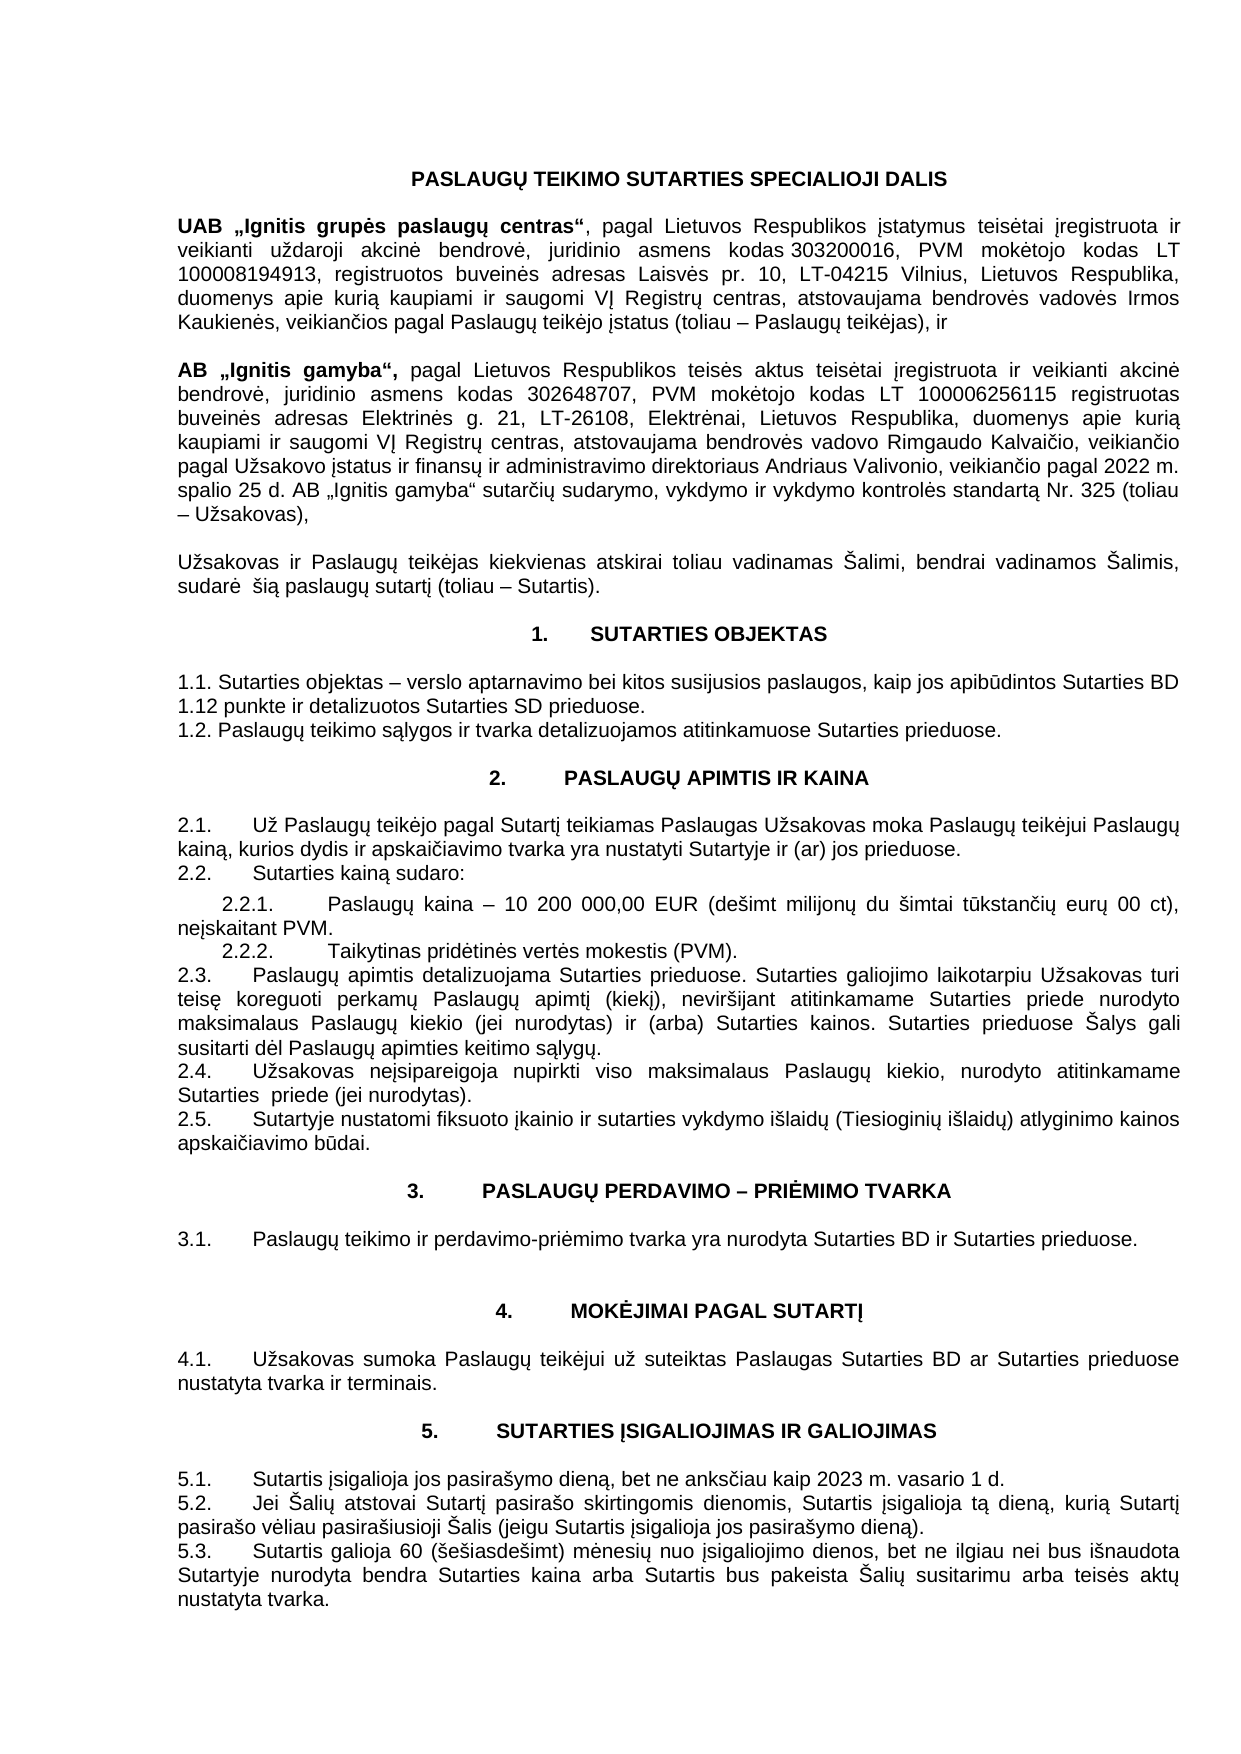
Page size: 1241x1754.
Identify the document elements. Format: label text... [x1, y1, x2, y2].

text AB „Ignitis gamyba“, pagal Lietuvos Respublikos teisės aktus teisėtai įregistruota ir veikianti akcinė bendrovė, juridinio asmens kodas 302648707, PVM mokėtojo kodas LT 100006256115 registruotas buveinės adresas Elektrinės g. 21, LT-26108, Elektrėnai, Lietuvos Respublika, duomenys apie kurią kaupiami ir saugomi VĮ Registrų centras, atstovaujama bendrovės vadovo Rimgaudo Kalvaičio, veikiančio pagal Užsakovo įstatus ir finansų ir administravimo direktoriaus Andriaus Valivonio, veikiančio pagal 2022 m. spalio 25 d. AB „Ignitis gamyba“ sutarčių sudarymo, vykdymo ir vykdymo kontrolės standartą Nr. 325 (toliau – Užsakovas), [177, 358, 1181, 526]
list Užsakovas sumoka Paslaugų teikėjui už suteiktas Paslaugas Sutarties BD ar Sutarties prieduose nustatyta tvarka ir terminais. [177, 1347, 1181, 1395]
text 1.1. Sutarties objektas – verslo aptarnavimo bei kitos susijusios paslaugos, kaip jos apibūdintos Sutarties BD 1.12 punkte ir detalizuotos Sutarties SD prieduose. [177, 669, 1181, 717]
list Už Paslaugų teikėjo pagal Sutartį teikiamas Paslaugas Užsakovas moka Paslaugų teikėjui Paslaugų kainą, kurios dydis ir apskaičiavimo tvarka yra nustatyti Sutartyje ir (ar) jos prieduose. [177, 813, 1181, 861]
list Jei Šalių atstovai Sutartį pasirašo skirtingomis dienomis, Sutartis įsigalioja tą dieną, kurią Sutartį pasirašo vėliau pasirašiusioji Šalis (jeigu Sutartis įsigalioja jos pasirašymo dieną). [177, 1491, 1181, 1538]
list Užsakovas ir Paslaugų teikėjas kiekvienas atskirai toliau vadinamas Šalimi, bendrai vadinamos Šalimis, sudarė šią paslaugų sutartį (toliau – Sutartis). [177, 550, 1181, 598]
list Sutartis įsigalioja jos pasirašymo dieną, bet ne anksčiau kaip 2023 m. vasario 1 d. [177, 1467, 1181, 1491]
text UAB „Ignitis grupės paslaugų centras“, pagal Lietuvos Respublikos įstatymus teisėtai įregistruota ir veikianti uždaroji akcinė bendrovė, juridinio asmens kodas 303200016, PVM mokėtojo kodas LT 100008194913, registruotos buveinės adresas Laisvės pr. 10, LT-04215 Vilnius, Lietuvos Respublika, duomenys apie kurią kaupiami ir saugomi VĮ Registrų centras, atstovaujama bendrovės vadovės Irmos Kaukienės, veikiančios pagal Paslaugų teikėjo įstatus (toliau – Paslaugų teikėjas), ir [177, 214, 1181, 334]
text 1.2. Paslaugų teikimo sąlygos ir tvarka detalizuojamos atitinkamuose Sutarties prieduose. [177, 717, 1181, 741]
list Taikytinas pridėtinės vertės mokestis (PVM). [177, 939, 1181, 963]
list Sutarties kainą sudaro: [177, 861, 1181, 885]
list MOKĖJIMAI PAGAL SUTARTĮ [177, 1299, 1181, 1323]
list Paslaugų teikimo ir perdavimo-priėmimo tvarka yra nurodyta Sutarties BD ir Sutarties prieduose. [177, 1227, 1181, 1251]
list PASLAUGŲ APIMTIS IR KAINA [177, 765, 1181, 789]
list Paslaugų apimtis detalizuojama Sutarties prieduose. Sutarties galiojimo laikotarpiu Užsakovas turi teisę koreguoti perkamų Paslaugų apimtį (kiekį), neviršijant atitinkamame Sutarties priede nurodyto maksimalaus Paslaugų kiekio (jei nurodytas) ir (arba) Sutarties kainos. Sutarties prieduose Šalys gali susitarti dėl Paslaugų apimties keitimo sąlygų. [177, 963, 1181, 1059]
list Paslaugų kaina – 10 200 000,00 EUR (dešimt milijonų du šimtai tūkstančių eurų 00 ct), neįskaitant PVM. [177, 891, 1181, 939]
list Sutartis galioja 60 (šešiasdešimt) mėnesių nuo įsigaliojimo dienos, bet ne ilgiau nei bus išnaudota Sutartyje nurodyta bendra Sutarties kaina arba Sutartis bus pakeista Šalių susitarimu arba teisės aktų nustatyta tvarka. [177, 1538, 1181, 1610]
list PASLAUGŲ PERDAVIMO – PRIĖMIMO TVARKA [177, 1179, 1181, 1203]
list Užsakovas neįsipareigoja nupirkti viso maksimalaus Paslaugų kiekio, nurodyto atitinkamame Sutarties priede (jei nurodytas). [177, 1059, 1181, 1107]
list SUTARTIES ĮSIGALIOJIMAS IR GALIOJIMAS [177, 1419, 1181, 1443]
text PASLAUGŲ TEIKIMO SUTARTIES SPECIALIOJI DALIS [177, 166, 1181, 190]
list SUTARTIES OBJEKTAS [177, 622, 1181, 646]
list Sutartyje nustatomi fiksuoto įkainio ir sutarties vykdymo išlaidų (Tiesioginių išlaidų) atlyginimo kainos apskaičiavimo būdai. [177, 1107, 1181, 1155]
